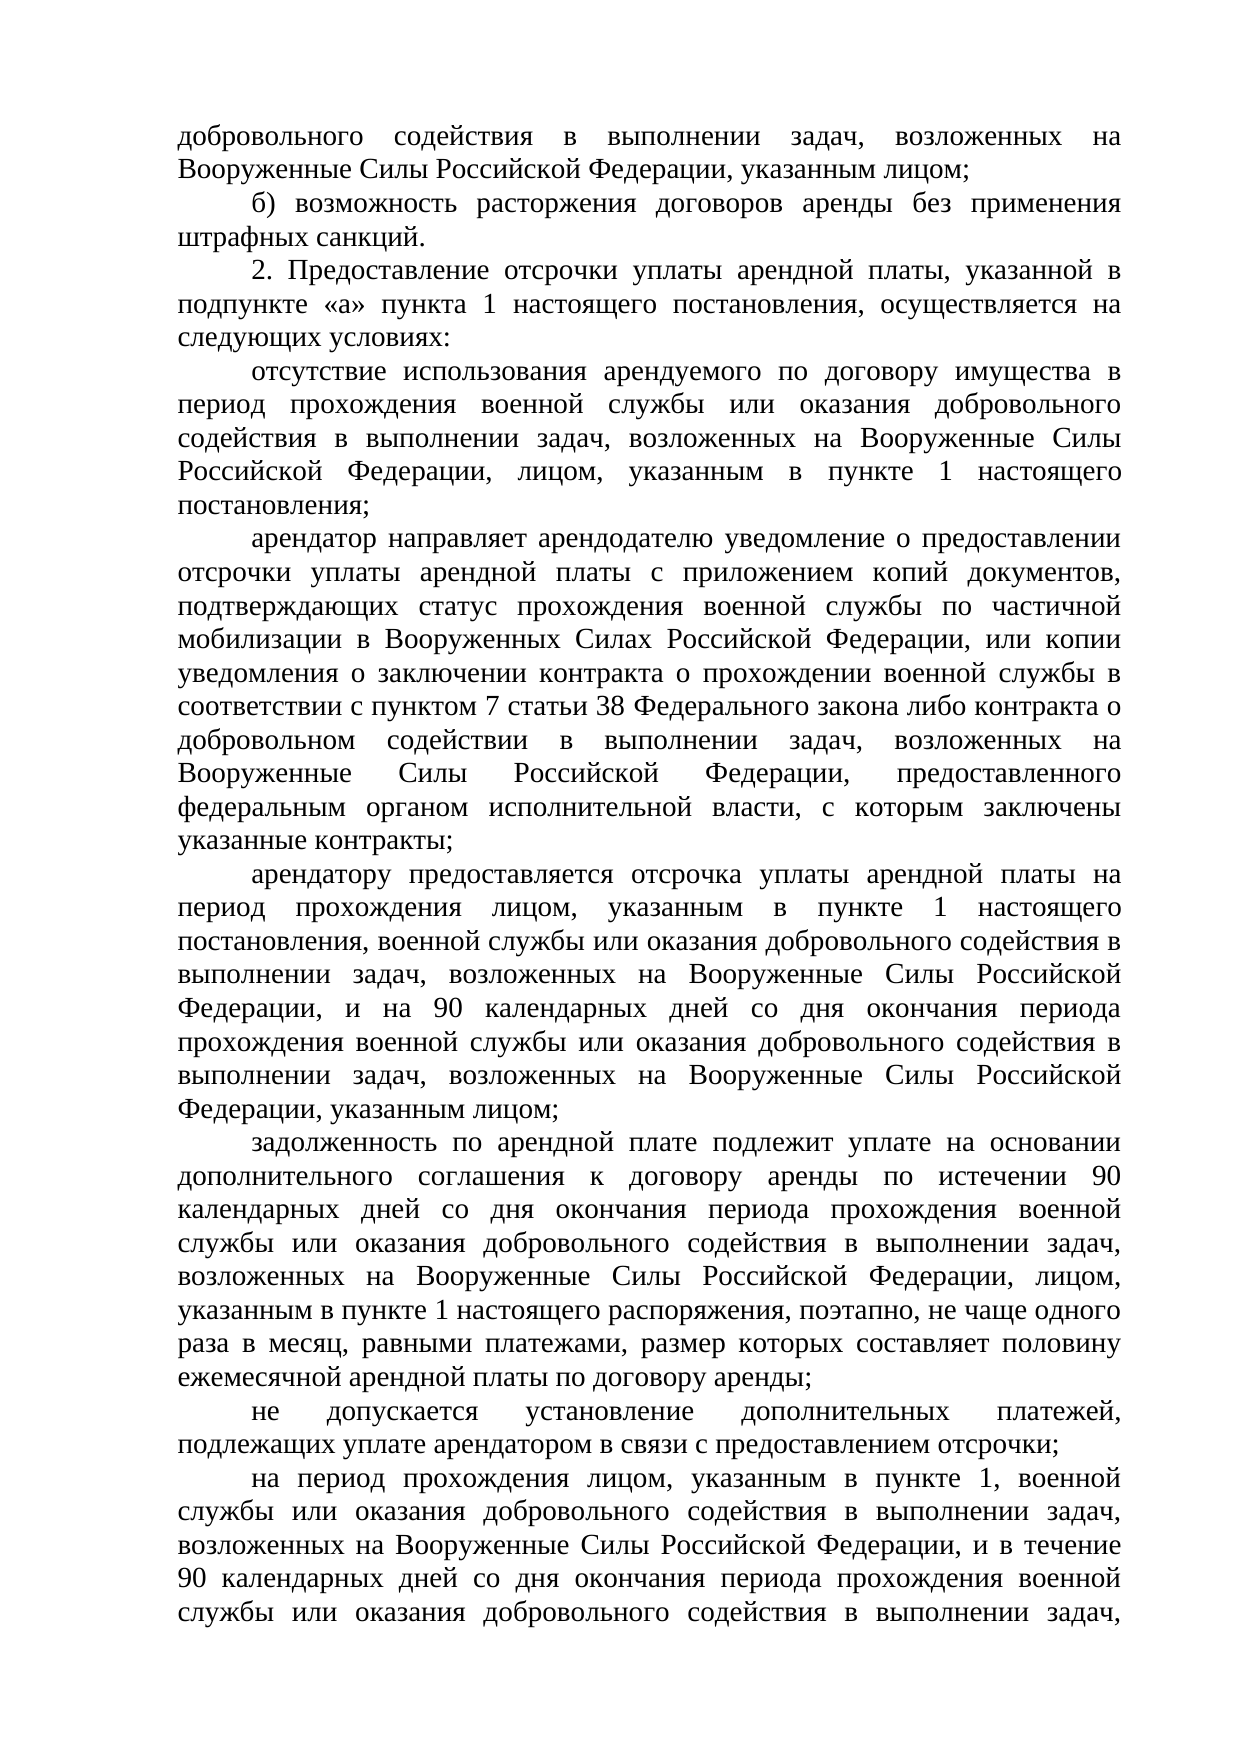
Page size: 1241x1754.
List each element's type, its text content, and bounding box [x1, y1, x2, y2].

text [177, 118, 1122, 185]
text б) возможность расторжения договоров аренды без применения штрафных санкций. [177, 185, 1122, 252]
text арендатору предоставляется отсрочка уплаты арендной платы на период прохождения лицом, указанным в пункте 1 настоящего постановления, военной службы или оказания добровольного содействия в выполнении задач, возложенных на Вооруженные Силы Российской Федерации, и на 90 календарных дней со дня окончания периода прохождения военной службы или оказания добровольного содействия в выполнении задач, возложенных на Вооруженные Силы Российской Федерации, указанным лицом; [177, 856, 1122, 1124]
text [177, 1460, 1122, 1627]
text арендатор направляет арендодателю уведомление о предоставлении отсрочки уплаты арендной платы с приложением копий документов, подтверждающих статус прохождения военной службы по частичной мобилизации в Вооруженных Силах Российской Федерации, или копии уведомления о заключении контракта о прохождении военной службы в соответствии с пунктом 7 статьи 38 Федерального закона либо контракта о добровольном содействии в выполнении задач, возложенных на Вооруженные Силы Российской Федерации, предоставленного федеральным органом исполнительной власти, с которым заключены указанные контракты; [177, 521, 1122, 856]
text не допускается установление дополнительных платежей, подлежащих уплате арендатором в связи с предоставлением отсрочки; [177, 1393, 1122, 1460]
text 2. Предоставление отсрочки уплаты арендной платы, указанной в подпункте «а» пункта 1 настоящего постановления, осуществляется на следующих условиях: [177, 252, 1122, 353]
text отсутствие использования арендуемого по договору имущества в период прохождения военной службы или оказания добровольного содействия в выполнении задач, возложенных на Вооруженные Силы Российской Федерации, лицом, указанным в пункте 1 настоящего постановления; [177, 353, 1122, 521]
text задолженность по арендной плате подлежит уплате на основании дополнительного соглашения к договору аренды по истечении 90 календарных дней со дня окончания периода прохождения военной службы или оказания добровольного содействия в выполнении задач, возложенных на Вооруженные Силы Российской Федерации, лицом, указанным в пункте 1 настоящего распоряжения, поэтапно, не чаще одного раза в месяц, равными платежами, размер которых составляет половину ежемесячной арендной платы по договору аренды; [177, 1124, 1122, 1393]
